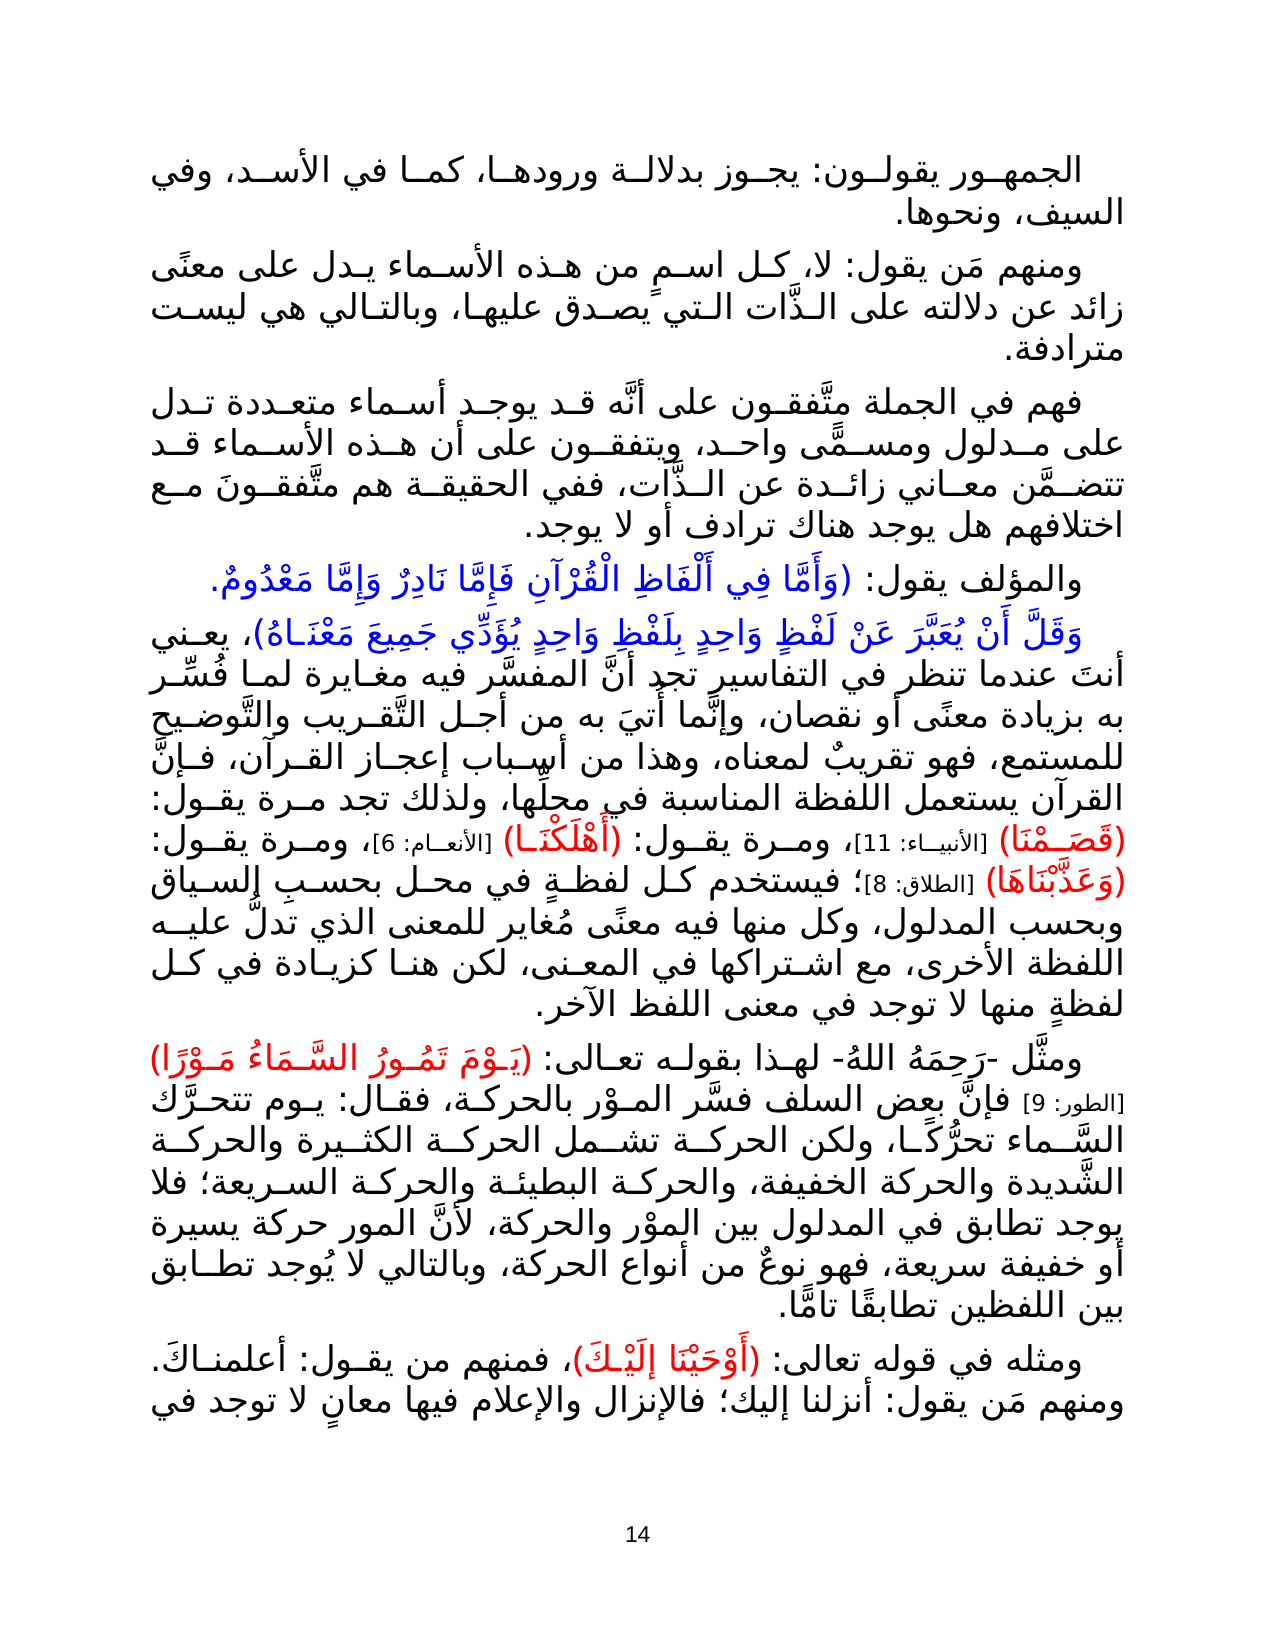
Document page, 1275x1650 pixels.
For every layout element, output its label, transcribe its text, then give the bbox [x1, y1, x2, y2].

text ومنهم مَن يقول: لا، كل اسمٍ من هذه الأسماء يدل على معنًى زائد عن دلالته على الذَّات التي يصدق عليها، وبالتالي هي ليست مترادفة. [150, 245, 1125, 369]
text والمؤلف يقول: (وَأَمَّا فِي أَلْفَاظِ الْقُرْآنِ فَإِمَّا نَادِرٌ وَإِمَّا مَعْدُومٌ. [150, 559, 1125, 600]
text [150, 1339, 1125, 1421]
text الجمهور يقولون: يجوز بدلالة ورودها، كما في الأسد، وفي السيف، ونحوها. [150, 150, 1125, 232]
text فهم في الجملة متَّفقون على أنَّه قد يوجد أسماء متعددة تدل على مدلول ومسمًّى واحد، ويتفقون على أن هذه الأسماء قد تتضمَّن معاني زائدة عن الذَّات، ففي الحقيقة هم متَّفقونَ مع اختلافهم هل يوجد هناك ترادف أو لا يوجد. [150, 381, 1125, 546]
text ومثَّل -رَحِمَهُ اللهُ- لهذا بقوله تعالى: ﴿يَوْمَ تَمُورُ السَّمَاءُ مَوْرًا﴾ [الطور: 9] فإنَّ بعض السلف فسَّر الموْر بالحركة، فقال: يوم تتحرَّك السَّماء تحرُّكًا، ولكن الحركة تشمل الحركة الكثيرة والحركة الشَّديدة والحركة الخفيفة، والحركة البطيئة والحركة السريعة؛ فلا يوجد تطابق في المدلول بين الموْر والحركة، لأنَّ المور حركة يسيرة أو خفيفة سريعة، فهو نوعٌ من أنواع الحركة، وبالتالي لا يُوجد تطابق بين اللفظين تطابقًا تامًّا. [150, 1037, 1125, 1326]
text وَقَلَّ أَنْ يُعَبَّرَ عَنْ لَفْظٍ وَاحِدٍ بِلَفْظِ وَاحِدٍ يُؤَدِّي جَمِيعَ مَعْنَاهُ)، يعني أنتَ عندما تنظر في التفاسير تجد أنَّ المفسَّر فيه مغايرة لما فُسِّر به بزيادة معنًى أو نقصان، وإنَّما أُتيَ به من أجل التَّقريب والتَّوضيح للمستمع، فهو تقريبٌ لمعناه، وهذا من أسباب إعجاز القرآن، فإنَّ القرآن يستعمل اللفظة المناسبة في محلِّها، ولذلك تجد مرة يقول: ﴿قَصَمْنَا﴾ [الأنبياء: 11]، ومرة يقول: ﴿أَهْلَكْنَا﴾ [الأنعام: 6]، ومرة يقول: ﴿وَعَذَّبْنَاهَا﴾ [الطلاق: 8]؛ فيستخدم كل لفظةٍ في محل بحسبِ السياق وبحسب المدلول، وكل منها فيه معنًى مُغاير للمعنى الذي تدلُّ عليه اللفظة الأخرى، مع اشتراكها في المعنى، لكن هنا كزيادة في كل لفظةٍ منها لا توجد في معنى اللفظ الآخر. [150, 612, 1125, 1025]
